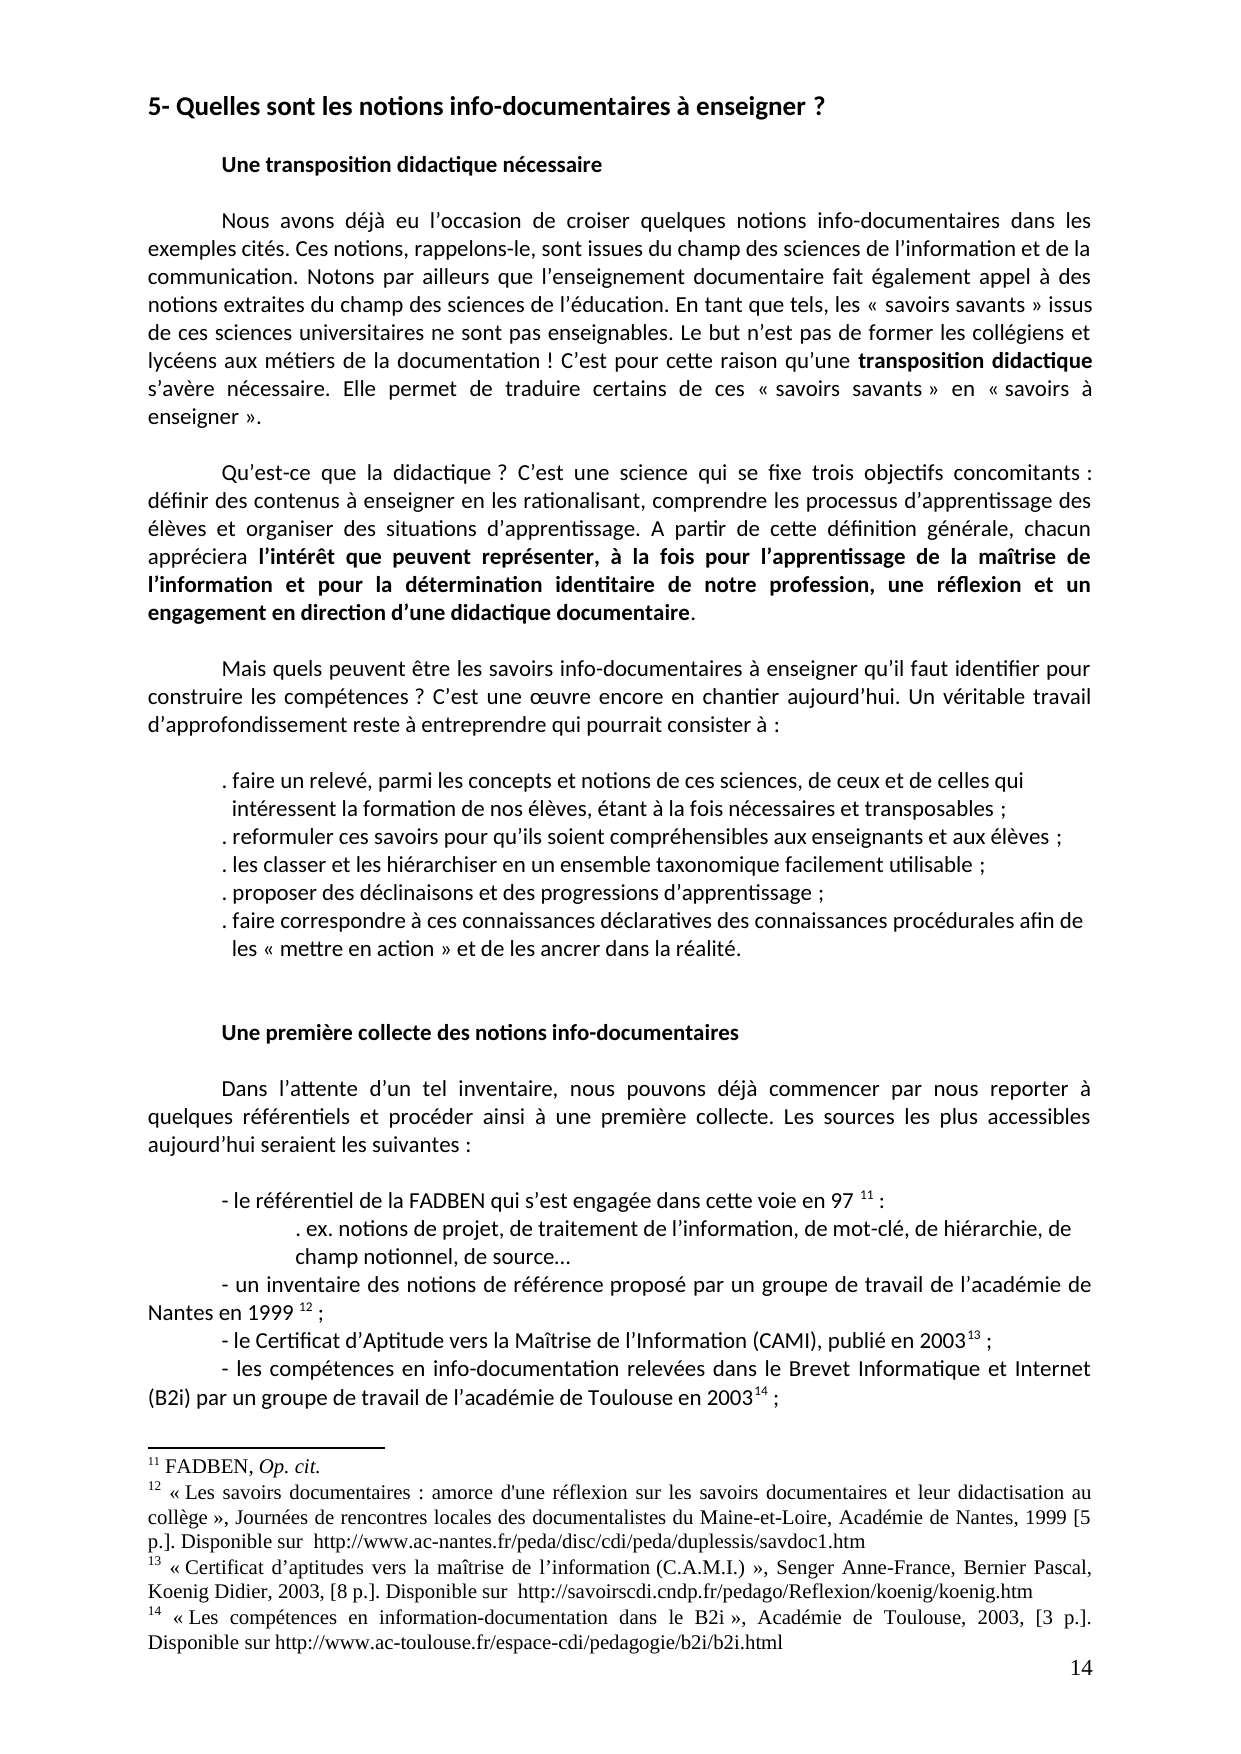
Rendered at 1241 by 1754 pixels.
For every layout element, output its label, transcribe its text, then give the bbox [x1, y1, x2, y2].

text . proposer des déclinaisons et des progressions d’apprentissage ; [148, 878, 1092, 906]
text Mais quels peuvent être les savoirs info-documentaires à enseigner qu’il faut identifier pour construire les compétences ? C’est une œuvre encore en chantier aujourd’hui. Un véritable travail d’approfondissement reste à entreprendre qui pourrait consister à : [148, 654, 1092, 738]
text - le Certificat d’Aptitude vers la Maîtrise de l’Information (CAMI), publié en 2003 ; [148, 1327, 1092, 1354]
text - le référentiel de la FADBEN qui s’est engagée dans cette voie en 97 : [148, 1186, 1092, 1214]
text . ex. notions de projet, de traitement de l’information, de mot-clé, de hiérarchie, de [148, 1214, 1092, 1242]
text . reformuler ces savoirs pour qu’ils soient compréhensibles aux enseignants et aux élèves ; [148, 822, 1092, 850]
text . faire un relevé, parmi les concepts et notions de ces sciences, de ceux et de celles qui [148, 766, 1092, 794]
text Une transposition didactique nécessaire [148, 150, 1092, 178]
text 5- Quelles sont les notions info-documentaires à enseigner ? [148, 89, 1092, 122]
text champ notionnel, de source… [221, 1242, 1092, 1271]
text les « mettre en action » et de les ancrer dans la réalité. [148, 934, 1092, 962]
text . faire correspondre à ces connaissances déclaratives des connaissances procédurales afin de [148, 906, 1092, 934]
text - un inventaire des notions de référence proposé par un groupe de travail de l’académie de Nantes en 1999 ; [148, 1271, 1092, 1327]
text intéressent la formation de nos élèves, étant à la fois nécessaires et transposables ; [148, 794, 1092, 822]
text Nous avons déjà eu l’occasion de croiser quelques notions info-documentaires dans les exemples cités. Ces notions, rappelons-le, sont issues du champ des sciences de l’information et de la communication. Notons par ailleurs que l’enseignement documentaire fait également appel à des notions extraites du champ des sciences de l’éducation. En tant que tels, les « savoirs savants » issus de ces sciences universitaires ne sont pas enseignables. Le but n’est pas de former les collégiens et lycéens aux métiers de la documentation ! C’est pour cette raison qu’une transposition didactique s’avère nécessaire. Elle permet de traduire certains de ces « savoirs savants » en « savoirs à enseigner ». [148, 206, 1092, 430]
text - les compétences en info-documentation relevées dans le Brevet Informatique et Internet (B2i) par un groupe de travail de l’académie de Toulouse en 2003 ; [148, 1354, 1092, 1411]
text Une première collecte des notions info-documentaires [148, 1018, 1092, 1046]
text Qu’est-ce que la didactique ? C’est une science qui se fixe trois objectifs concomitants : définir des contenus à enseigner en les rationalisant, comprendre les processus d’apprentissage des élèves et organiser des situations d’apprentissage. A partir de cette définition générale, chacun appréciera l’intérêt que peuvent représenter, à la fois pour l’apprentissage de la maîtrise de l’information et pour la détermination identitaire de notre profession, une réflexion et un engagement en direction d’une didactique documentaire. [148, 458, 1092, 626]
text Dans l’attente d’un tel inventaire, nous pouvons déjà commencer par nous reporter à quelques référentiels et procéder ainsi à une première collecte. Les sources les plus accessibles aujourd’hui seraient les suivantes : [148, 1074, 1092, 1158]
text . les classer et les hiérarchiser en un ensemble taxonomique facilement utilisable ; [148, 850, 1092, 878]
